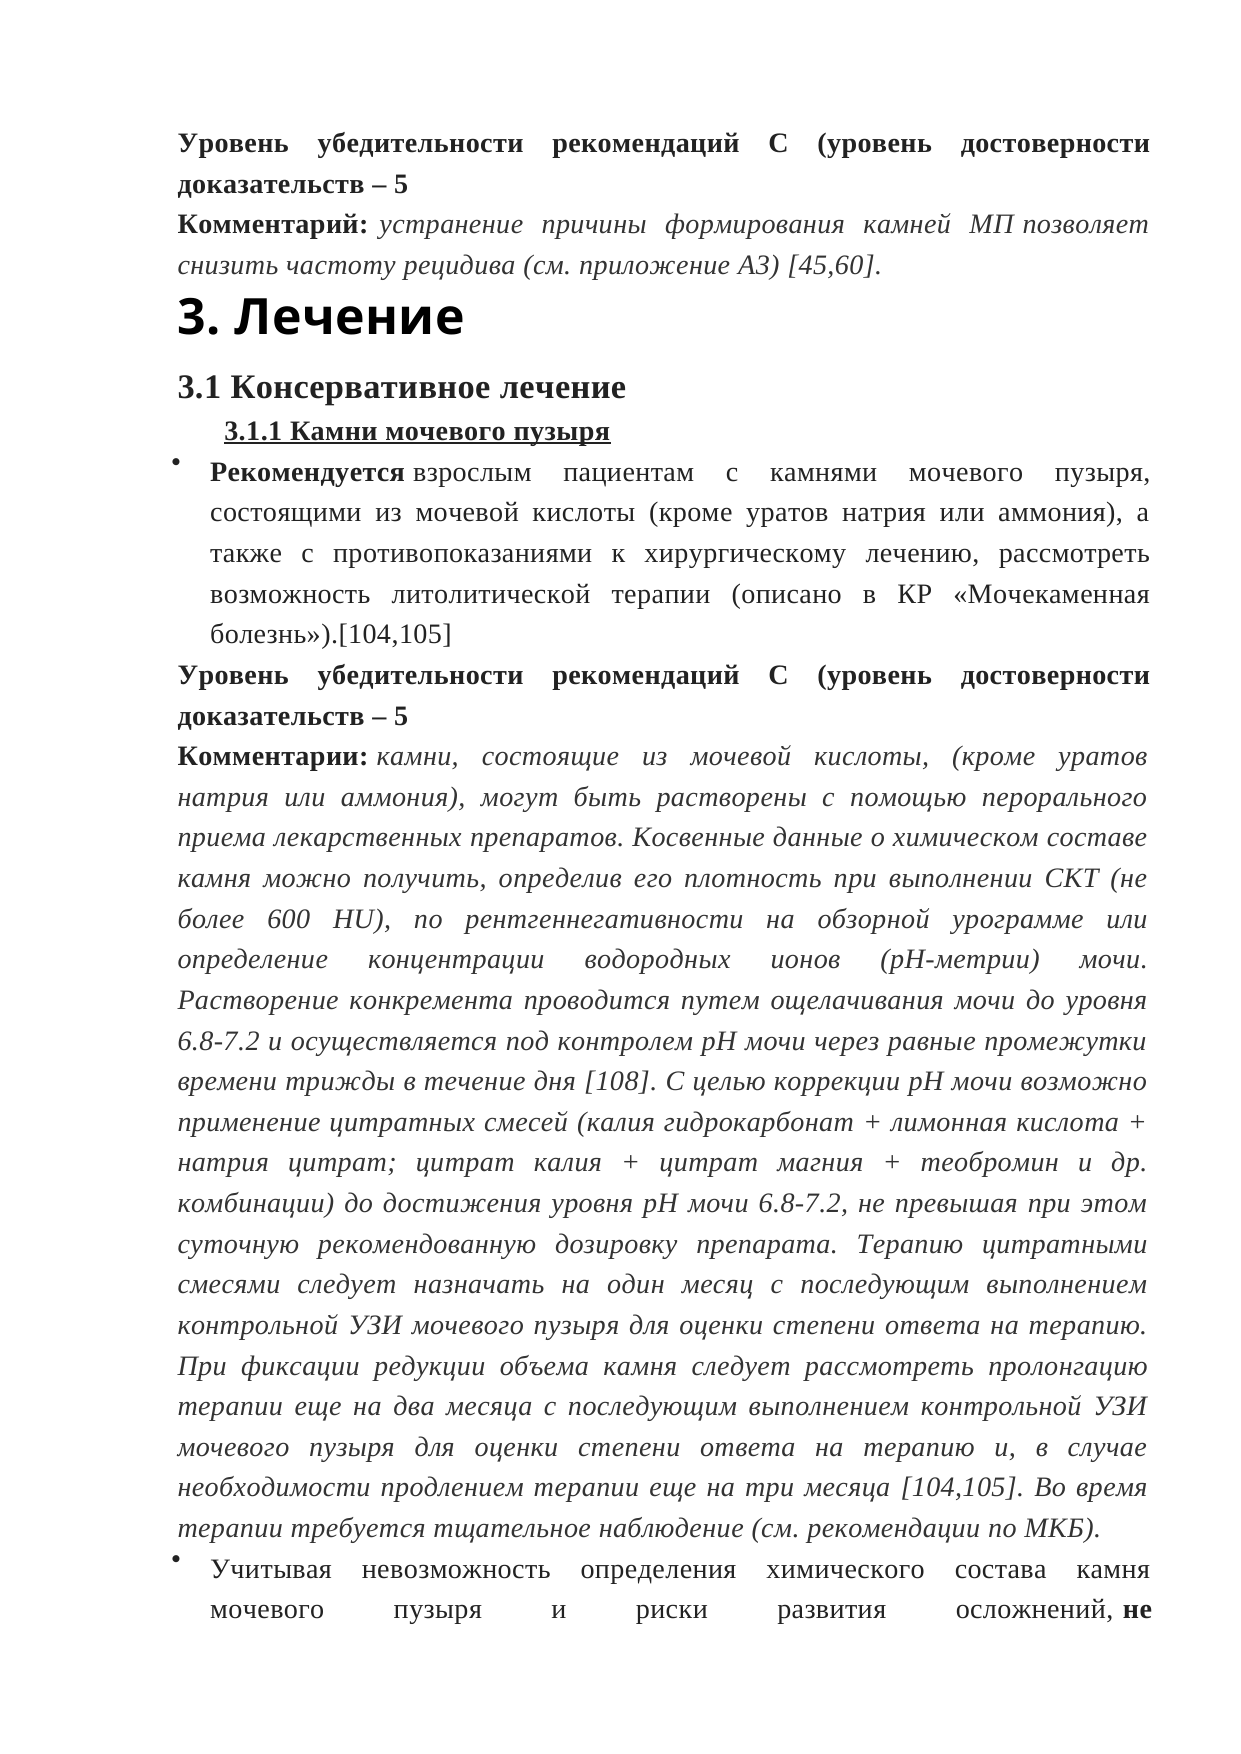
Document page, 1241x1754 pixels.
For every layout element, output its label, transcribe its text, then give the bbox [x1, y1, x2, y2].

list Рекомендуется взрослым пациентам с камнями мочевого пузыря, состоящими из мочевой кислоты (кроме уратов натрия или аммония), а также с противопоказаниями к хирургическому лечению, рассмотреть возможность литолитической терапии (описано в КР «Мочекаменная болезнь»).[104,105] [172, 447, 1152, 650]
text Уровень убедительности рекомендаций С (уровень достоверности доказательств – 5 [177, 118, 1152, 199]
text Комментарий: устранение причины формирования камней МП позволяет снизить частоту рецидива (см. приложение A3) [45,60]. [177, 199, 1152, 281]
text 3. Лечение [177, 281, 1152, 349]
text Комментарии: камни, состоящие из мочевой кислоты, (кроме уратов натрия или аммония), могут быть растворены с помощью перорального приема лекарственных препаратов. Косвенные данные о химическом составе камня можно получить, определив его плотность при выполнении СКТ (не более 600 HU), по рентгеннегативности на обзорной урограмме или определение концентрации водородных ионов (рH-метрии) мочи. Растворение конкремента проводится путем ощелачивания мочи до уровня 6.8-7.2 и осуществляется под контролем pH мочи через равные промежутки времени трижды в течение дня [108]. С целью коррекции рН мочи возможно применение цитратных смесей (калия гидрокарбонат + лимонная кислота + натрия цитрат; цитрат калия + цитрат магния + теобромин и др. комбинации) до достижения уровня рН мочи 6.8-7.2, не превышая при этом суточную рекомендованную дозировку препарата. Терапию цитратными смесями следует назначать на один месяц с последующим выполнением контрольной УЗИ мочевого пузыря для оценки степени ответа на терапию. При фиксации редукции объема камня следует рассмотреть пролонгацию терапии еще на два месяца с последующим выполнением контрольной УЗИ мочевого пузыря для оценки степени ответа на терапию и, в случае необходимости продлением терапии еще на три месяца [104,105]. Во время терапии требуется тщательное наблюдение (см. рекомендации по МКБ). [177, 731, 1152, 1543]
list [172, 1543, 1152, 1625]
text Уровень убедительности рекомендаций С (уровень достоверности доказательств – 5 [177, 650, 1152, 731]
text 3.1 Консервативное лечение [177, 365, 1152, 406]
text 3.1.1 Камни мочевого пузыря [224, 406, 1105, 447]
